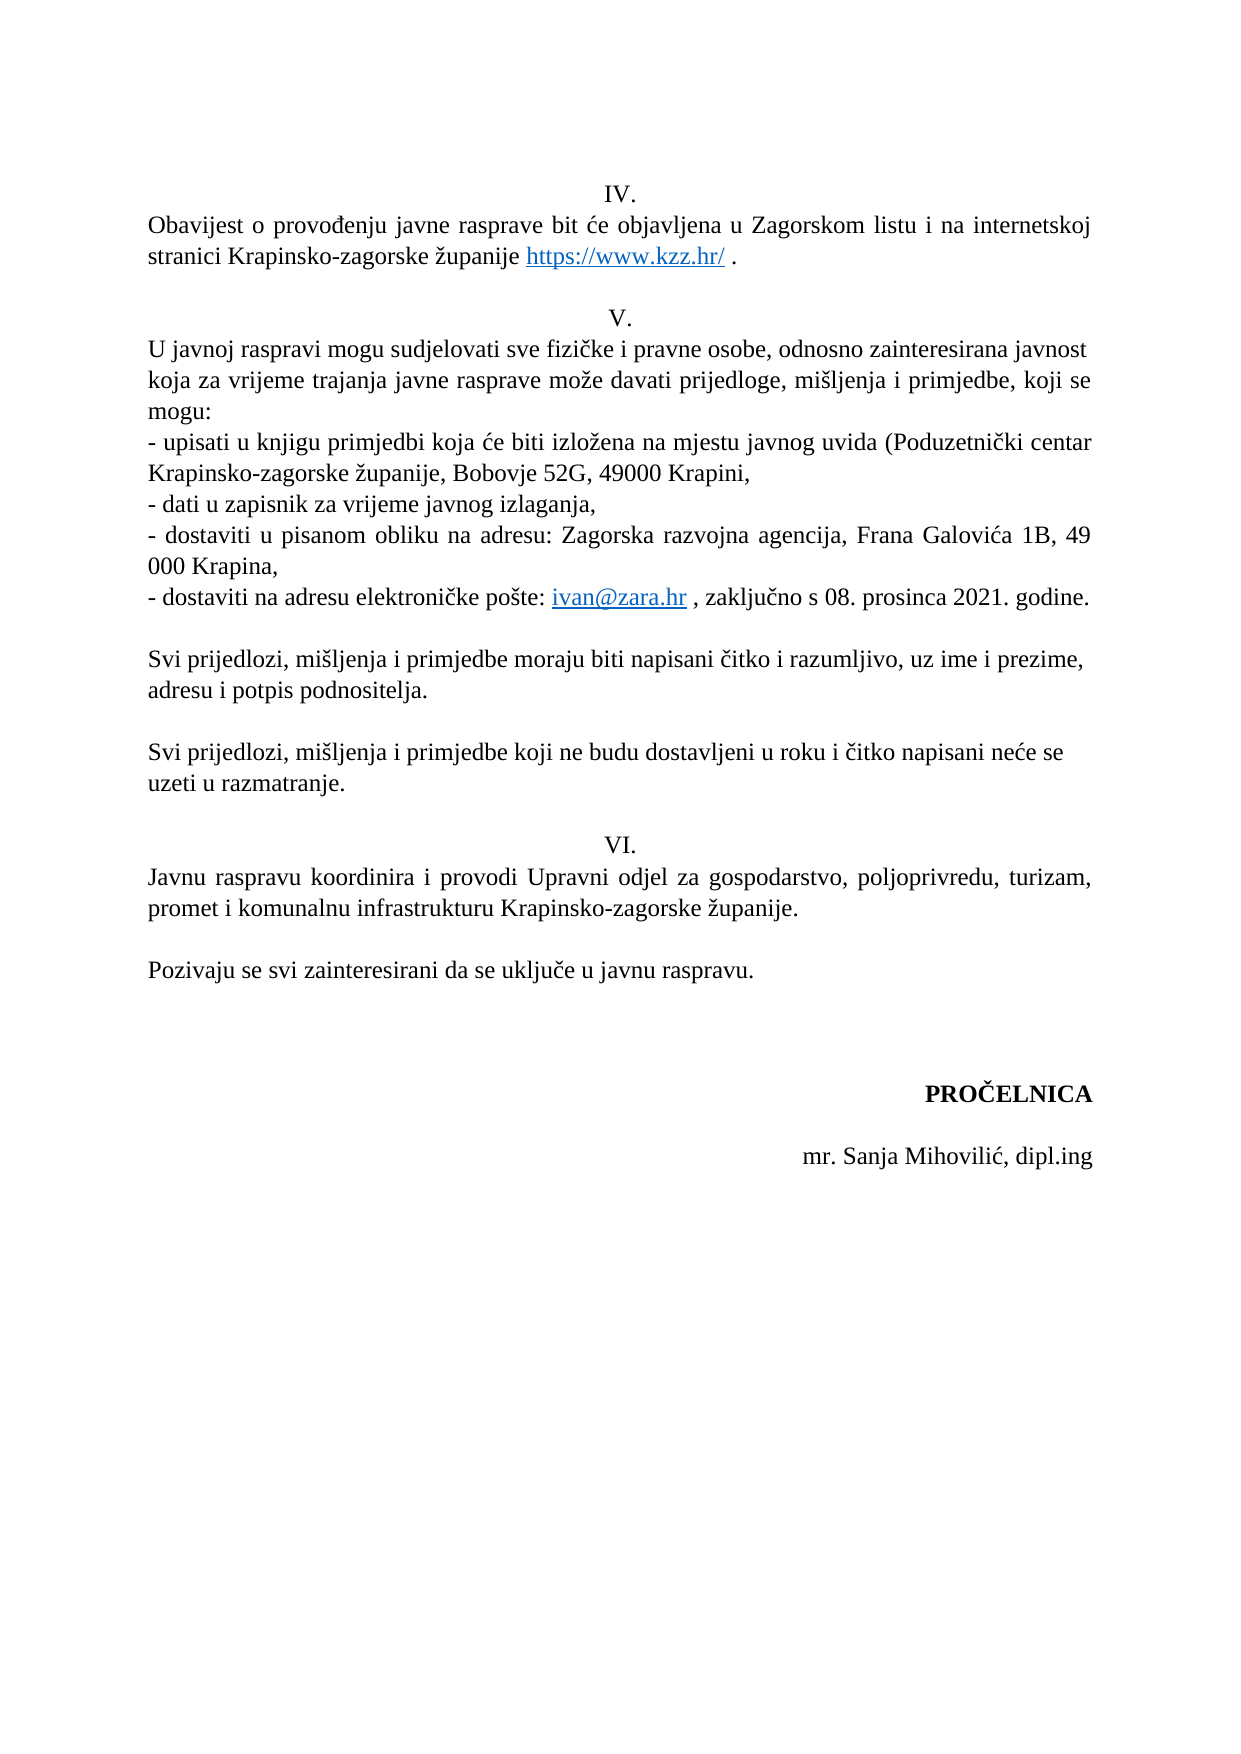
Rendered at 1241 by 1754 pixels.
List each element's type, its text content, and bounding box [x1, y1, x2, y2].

text - dostaviti u pisanom obliku na adresu: Zagorska razvojna agencija, Frana Galovića 1B, 49 000 Krapina, [148, 520, 1093, 580]
text mr. Sanja Mihovilić, dipl.ing [148, 1141, 1093, 1170]
text - upisati u knjigu primjedbi koja će biti izložena na mjestu javnog uvida (Poduzetnički centar Krapinsko-zagorske županije, Bobovje 52G, 49000 Krapini, [148, 427, 1093, 487]
text VI. [148, 831, 1093, 859]
text Pozivaju se svi zainteresirani da se uključe u javnu raspravu. [148, 955, 1093, 983]
text Svi prijedlozi, mišljenja i primjedbe moraju biti napisani čitko i razumljivo, uz ime i prezime, [148, 644, 1093, 673]
text - dostaviti na adresu elektroničke pošte: ivan@zara.hr , zaključno s 08. prosinca 2021. godine. [148, 582, 1093, 611]
text - dati u zapisnik za vrijeme javnog izlaganja, [148, 489, 1093, 518]
text Javnu raspravu koordinira i provodi Upravni odjel za gospodarstvo, poljoprivredu, turizam, promet i komunalnu infrastrukturu Krapinsko-zagorske županije. [148, 862, 1093, 921]
text adresu i potpis podnositelja. [148, 675, 1093, 704]
text uzeti u razmatranje. [148, 768, 1093, 797]
text V. [148, 303, 1093, 332]
text PROČELNICA [148, 1079, 1093, 1108]
text IV. [148, 179, 1093, 207]
text Svi prijedlozi, mišljenja i primjedbe koji ne budu dostavljeni u roku i čitko napisani neće se [148, 737, 1093, 766]
text koja za vrijeme trajanja javne rasprave može davati prijedloge, mišljenja i primjedbe, koji se mogu: [148, 365, 1093, 425]
text U javnoj raspravi mogu sudjelovati sve fizičke i pravne osobe, odnosno zainteresirana javnost [148, 334, 1093, 363]
text Obavijest o provođenju javne rasprave bit će objavljena u Zagorskom listu i na internetskoj stranici Krapinsko-zagorske županije https://www.kzz.hr/ . [148, 210, 1093, 269]
